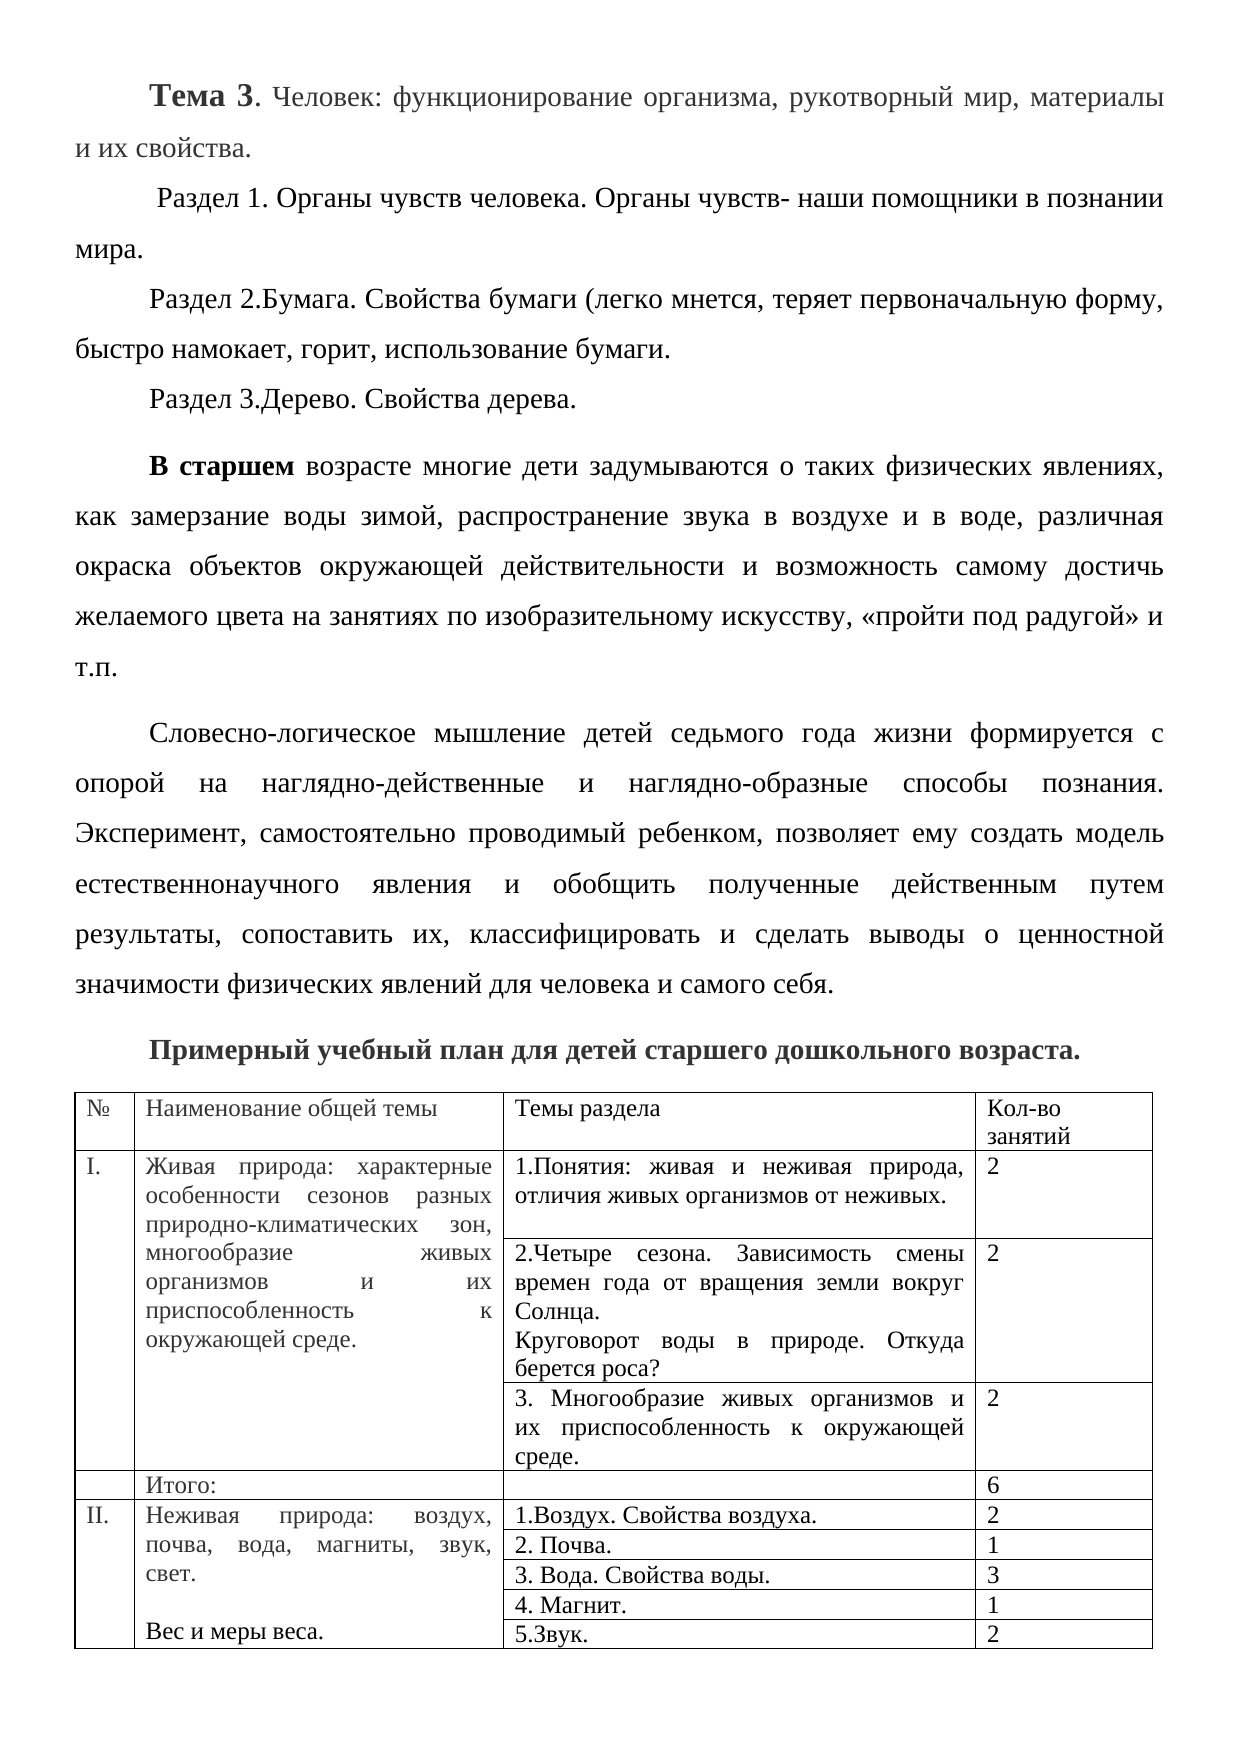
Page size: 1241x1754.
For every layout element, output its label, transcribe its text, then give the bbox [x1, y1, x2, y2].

table_header Темы раздела [504, 1093, 975, 1150]
table_cell 5.Звук. [504, 1620, 975, 1648]
text Словесно-логическое мышление детей седьмого года жизни формируется с опорой на наглядно-действенные и наглядно-образные способы познания. Эксперимент, самостоятельно проводимый ребенком, позволяет ему создать модель естественнонаучного явления и обобщить полученные действенным путем результаты, сопоставить их, классифицировать и сделать выводы о ценностной значимости физических явлений для человека и самого себя. [75, 715, 1165, 1000]
table_header Кол-во занятий [976, 1093, 1152, 1150]
table_cell 2. Почва. [504, 1530, 975, 1559]
text Раздел 2.Бумага. Свойства бумаги (легко мнется, теряет первоначальную форму, быстро намокает, горит, использование бумаги. [75, 281, 1165, 365]
table_cell I. [76, 1151, 134, 1469]
table_cell Живая природа: характерные особенности сезонов разных природно-климатических зон, многообразие живых организмов и их приспособленность к окружающей среде. [135, 1151, 503, 1469]
table_cell 3. Многообразие живых организмов и их приспособленность к окружающей среде. [504, 1383, 975, 1469]
table_cell 1 [976, 1590, 1152, 1618]
table_cell 2 [976, 1151, 1152, 1237]
table_cell 2.Четыре сезона. Зависимость смены времен года от вращения земли вокруг Солнца. Круговорот воды в природе. Откуда берется роса? [504, 1239, 975, 1382]
table_cell [504, 1471, 975, 1499]
table_cell 1 [976, 1530, 1152, 1559]
table_cell II. [76, 1500, 134, 1648]
table_cell 2 [976, 1383, 1152, 1469]
table_cell [123, 1471, 134, 1499]
table_cell 6 [976, 1471, 1152, 1499]
table_header Наименование общей темы [135, 1093, 503, 1150]
table_cell 1.Воздух. Свойства воздуха. [504, 1500, 975, 1529]
table_cell 4. Магнит. [504, 1590, 975, 1618]
table_cell 2 [976, 1620, 1152, 1648]
table_cell 1.Понятия: живая и неживая природа, отличия живых организмов от неживых. [504, 1151, 975, 1237]
table_cell 2 [976, 1500, 1152, 1529]
text Раздел 3.Дерево. Свойства дерева. [75, 382, 1165, 415]
table_cell Неживая природа: воздух, почва, вода, магниты, звук, свет. Вес и меры веса. [135, 1500, 503, 1648]
text Раздел 1. Органы чувств человека. Органы чувств- наши помощники в познании мира. [75, 180, 1165, 264]
table_cell 3 [976, 1560, 1152, 1589]
table_cell 3. Вода. Свойства воды. [504, 1560, 975, 1589]
table_cell 2 [976, 1239, 1152, 1382]
text Примерный учебный план для детей старшего дошкольного возраста. [75, 1032, 1165, 1066]
table_header № [76, 1093, 134, 1150]
table_cell [76, 1471, 86, 1499]
text Тема 3. Человек: функционирование организма, рукотворный мир, материалы и их свойства. [75, 75, 1165, 164]
text В старшем возрасте многие дети задумываются о таких физических явлениях, как замерзание воды зимой, распространение звука в воздухе и в воде, различная окраска объектов окружающей действительности и возможность самому достичь желаемого цвета на занятиях по изобразительному искусству, «пройти под радугой» и т.п. [75, 448, 1165, 682]
